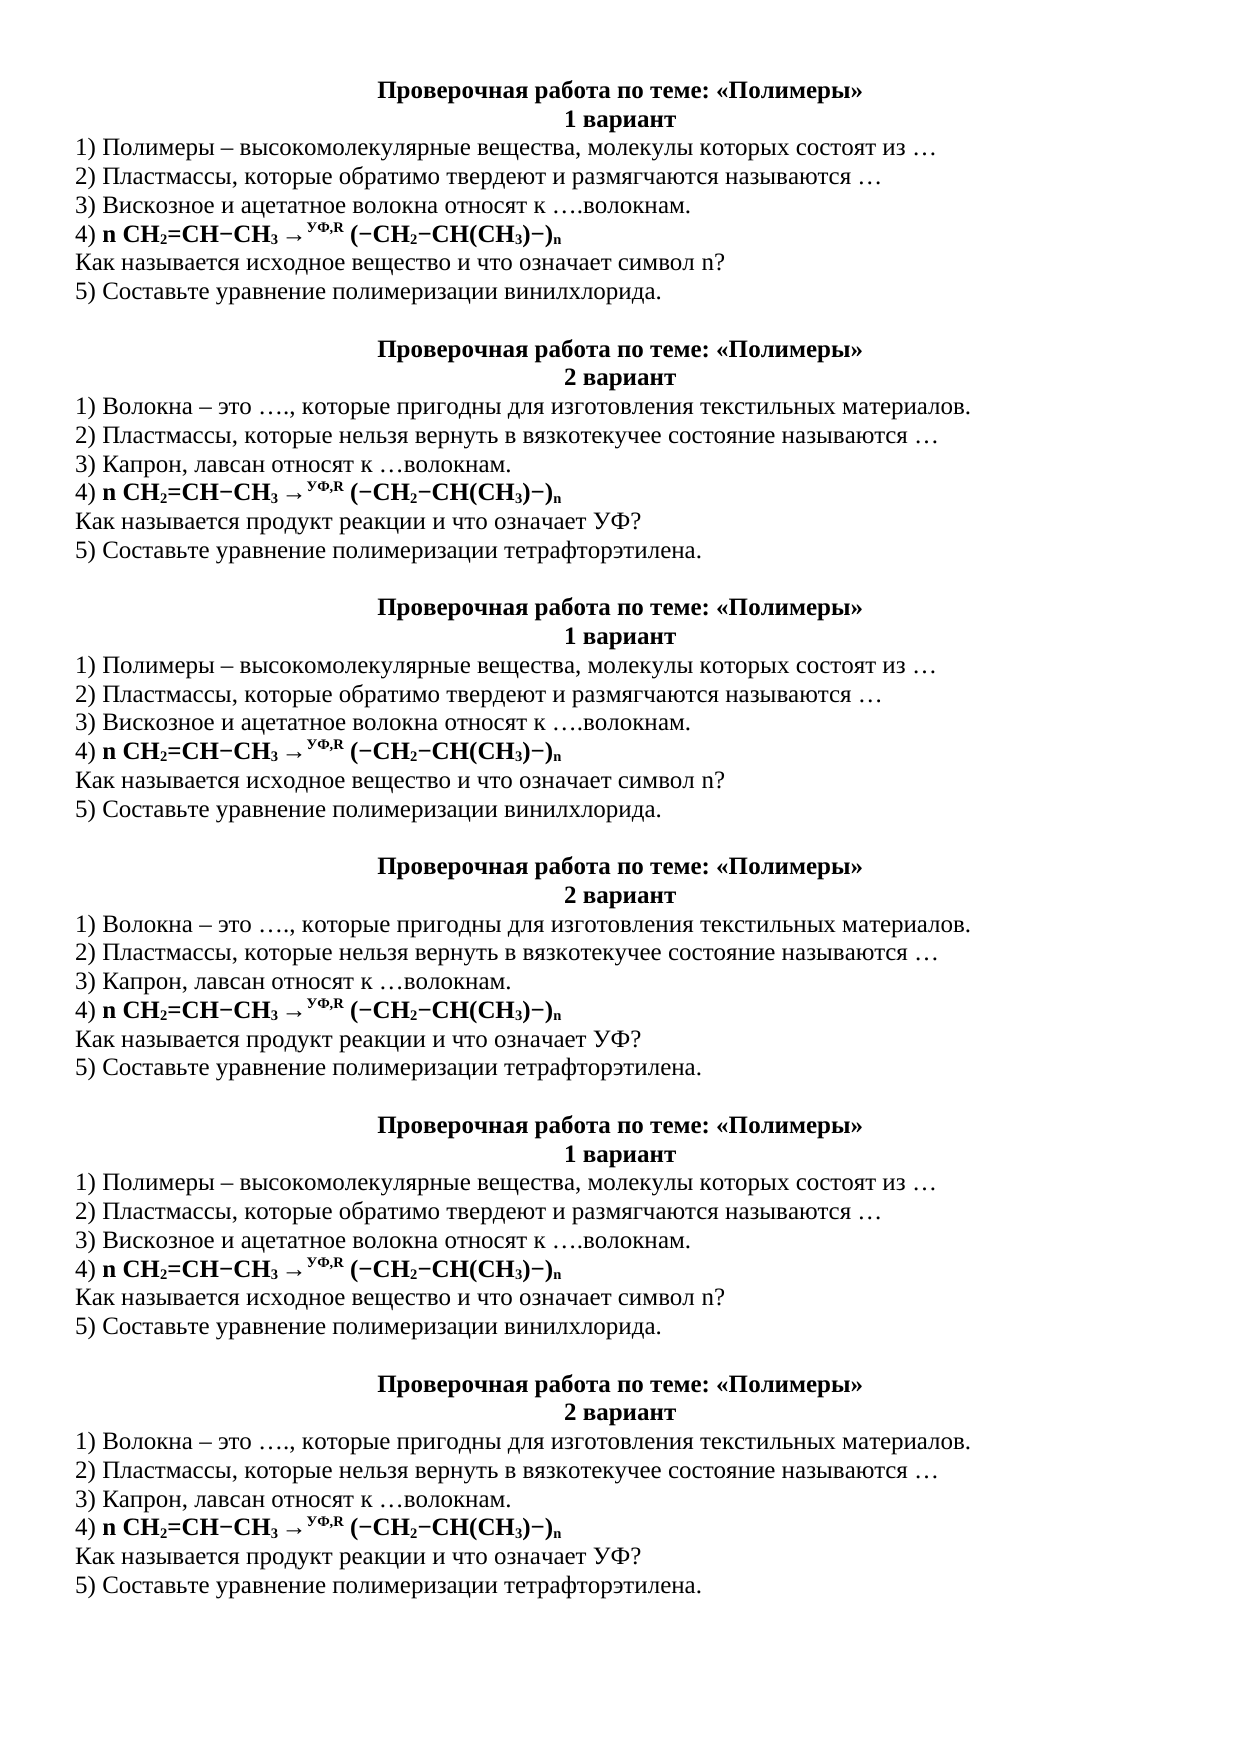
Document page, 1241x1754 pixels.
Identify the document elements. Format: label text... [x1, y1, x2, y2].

text 5) Составьте уравнение полимеризации тетрафторэтилена. [75, 1570, 1165, 1599]
text 2) Пластмассы, которые обратимо твердеют и размягчаются называются … [75, 679, 1165, 707]
text Как называется продукт реакции и что означает УФ? [75, 506, 1165, 535]
text 1) Полимеры – высокомолекулярные вещества, молекулы которых состоят из … [75, 650, 1165, 679]
text 1 вариант [75, 621, 1165, 650]
text 4) n CH2=CH−CH3 →УФ,R (−CH2−CH(CH3)−)n [75, 1254, 1165, 1282]
text 1) Полимеры – высокомолекулярные вещества, молекулы которых состоят из … [75, 132, 1165, 161]
text 4) n CH2=CH−CH3 →УФ,R (−CH2−CH(CH3)−)n [75, 736, 1165, 765]
text Как называется исходное вещество и что означает символ n? [75, 247, 1165, 276]
text Проверочная работа по теме: «Полимеры» [75, 592, 1165, 621]
text 3) Вискозное и ацетатное волокна относят к ….волокнам. [75, 190, 1165, 219]
text 1 вариант [75, 1139, 1165, 1167]
text Проверочная работа по теме: «Полимеры» [75, 75, 1165, 104]
text 2) Пластмассы, которые нельзя вернуть в вязкотекучее состояние называются … [75, 937, 1165, 966]
text Как называется исходное вещество и что означает символ n? [75, 765, 1165, 794]
text 3) Вискозное и ацетатное волокна относят к ….волокнам. [75, 1225, 1165, 1254]
text 3) Вискозное и ацетатное волокна относят к ….волокнам. [75, 707, 1165, 736]
text Как называется продукт реакции и что означает УФ? [75, 1024, 1165, 1052]
text 2) Пластмассы, которые обратимо твердеют и размягчаются называются … [75, 1196, 1165, 1225]
text Проверочная работа по теме: «Полимеры» [75, 1369, 1165, 1397]
text 2 вариант [75, 1397, 1165, 1426]
text 1) Волокна – это …., которые пригодны для изготовления текстильных материалов. [75, 391, 1165, 420]
text 1) Полимеры – высокомолекулярные вещества, молекулы которых состоят из … [75, 1167, 1165, 1196]
text Как называется исходное вещество и что означает символ n? [75, 1282, 1165, 1311]
text 5) Составьте уравнение полимеризации тетрафторэтилена. [75, 1052, 1165, 1081]
text Проверочная работа по теме: «Полимеры» [75, 851, 1165, 880]
text Как называется продукт реакции и что означает УФ? [75, 1541, 1165, 1570]
text 2) Пластмассы, которые нельзя вернуть в вязкотекучее состояние называются … [75, 420, 1165, 449]
text Проверочная работа по теме: «Полимеры» [75, 1110, 1165, 1139]
text 1) Волокна – это …., которые пригодны для изготовления текстильных материалов. [75, 1426, 1165, 1455]
text 2) Пластмассы, которые нельзя вернуть в вязкотекучее состояние называются … [75, 1455, 1165, 1484]
text 4) n CH2=CH−CH3 →УФ,R (−CH2−CH(CH3)−)n [75, 477, 1165, 506]
text 5) Составьте уравнение полимеризации винилхлорида. [75, 276, 1165, 305]
text 4) n CH2=CH−CH3 →УФ,R (−CH2−CH(CH3)−)n [75, 995, 1165, 1024]
text 5) Составьте уравнение полимеризации винилхлорида. [75, 794, 1165, 822]
text 4) n CH2=CH−CH3 →УФ,R (−CH2−CH(CH3)−)n [75, 219, 1165, 247]
text Проверочная работа по теме: «Полимеры» [75, 334, 1165, 362]
text 2 вариант [75, 362, 1165, 391]
text 3) Капрон, лавсан относят к …волокнам. [75, 966, 1165, 995]
text 4) n CH2=CH−CH3 →УФ,R (−CH2−CH(CH3)−)n [75, 1512, 1165, 1541]
text 2 вариант [75, 880, 1165, 909]
text 3) Капрон, лавсан относят к …волокнам. [75, 1484, 1165, 1512]
text 5) Составьте уравнение полимеризации тетрафторэтилена. [75, 535, 1165, 564]
text 1 вариант [75, 104, 1165, 132]
text 1) Волокна – это …., которые пригодны для изготовления текстильных материалов. [75, 909, 1165, 937]
text 5) Составьте уравнение полимеризации винилхлорида. [75, 1311, 1165, 1340]
text 3) Капрон, лавсан относят к …волокнам. [75, 449, 1165, 477]
text 2) Пластмассы, которые обратимо твердеют и размягчаются называются … [75, 161, 1165, 190]
